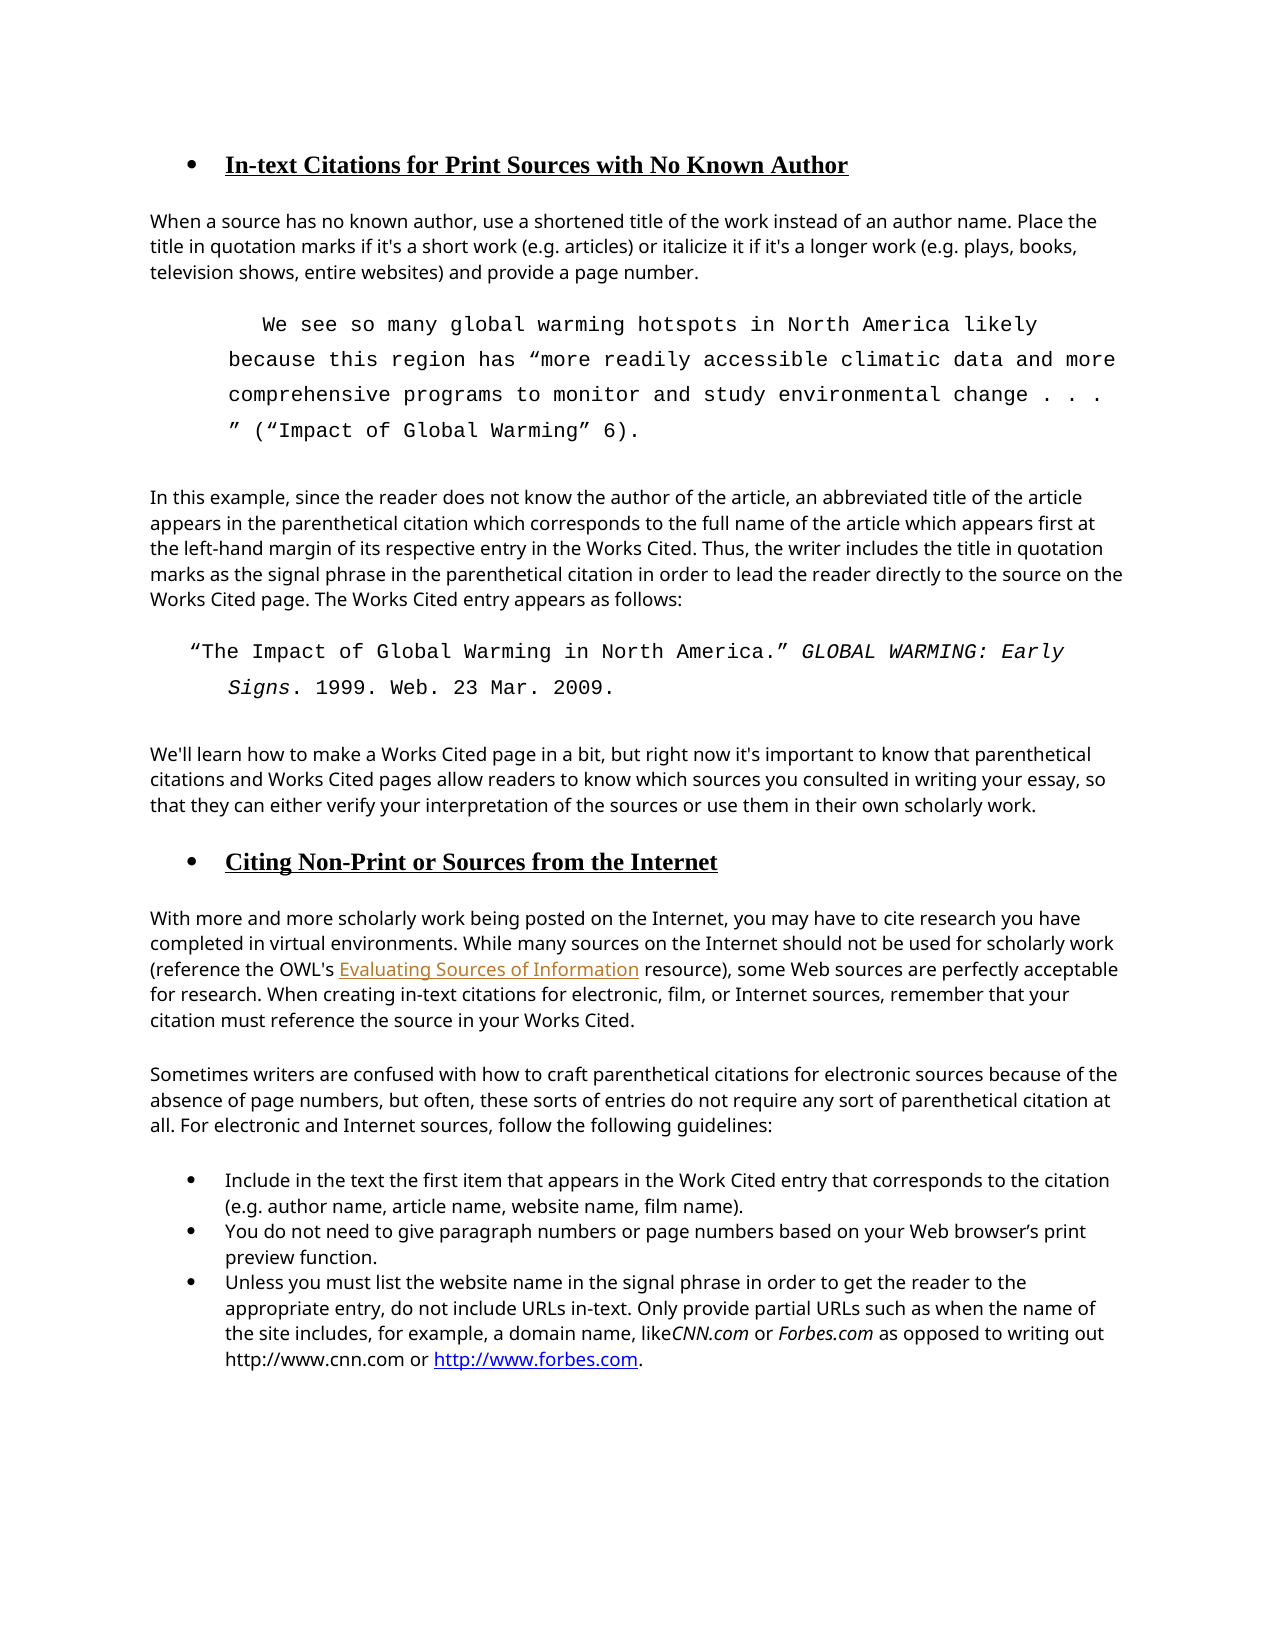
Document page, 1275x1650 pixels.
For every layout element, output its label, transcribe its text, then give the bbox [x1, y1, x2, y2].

list You do not need to give paragraph numbers or page numbers based on your Web browser’s print preview function. [187, 1218, 1125, 1269]
text When a source has no known author, use a shortened title of the work instead of an author name. Place the title in quotation marks if it's a short work (e.g. articles) or italicize it if it's a longer work (e.g. plays, books, television shows, entire websites) and provide a page number. [150, 208, 1125, 284]
list Unless you must list the website name in the signal phrase in order to get the reader to the appropriate entry, do not include URLs in-text. Only provide partial URLs such as when the name of the site includes, for example, a domain name, likeCNN.com or Forbes.com as opposed to writing out http://www.cnn.com or http://www.forbes.com. [187, 1269, 1125, 1372]
text “The Impact of Global Warming in North America.” GLOBAL WARMING: Early Signs. 1999. Web. 23 Mar. 2009. [189, 641, 1125, 700]
text We see so many global warming hotspots in North America likely because this region has “more readily accessible climatic data and more comprehensive programs to monitor and study environmental change . . . ” (“Impact of Global Warming” 6). [228, 314, 1125, 443]
list Include in the text the first item that appears in the Work Cited entry that corresponds to the citation (e.g. author name, article name, website name, film name). [187, 1167, 1125, 1218]
text In this example, since the reader does not know the author of the article, an abbreviated title of the article appears in the parenthetical citation which corresponds to the full name of the article which appears first at the left-hand margin of its respective entry in the Works Cited. Thus, the writer includes the title in quotation marks as the signal phrase in the parenthetical citation in order to lead the reader directly to the source on the Works Cited page. The Works Cited entry appears as follows: [150, 484, 1125, 612]
subtitle Citing Non-Print or Sources from the Internet [187, 847, 1125, 876]
text We'll learn how to make a Works Cited page in a bit, but right now it's important to know that parenthetical citations and Works Cited pages allow readers to know which sources you consulted in writing your essay, so that they can either verify your interpretation of the sources or use them in their own scholarly work. [150, 741, 1125, 818]
text Sometimes writers are confused with how to craft parenthetical citations for electronic sources because of the absence of page numbers, but often, these sorts of entries do not require any sort of parenthetical citation at all. For electronic and Internet sources, follow the following guidelines: [150, 1062, 1125, 1138]
text With more and more scholarly work being posted on the Internet, you may have to cite research you have completed in virtual environments. While many sources on the Internet should not be used for scholarly work (reference the OWL's Evaluating Sources of Information resource), some Web sources are perfectly acceptable for research. When creating in-text citations for electronic, film, or Internet sources, remember that your citation must reference the source in your Works Cited. [150, 905, 1125, 1032]
subtitle In-text Citations for Print Sources with No Known Author [187, 150, 1125, 179]
